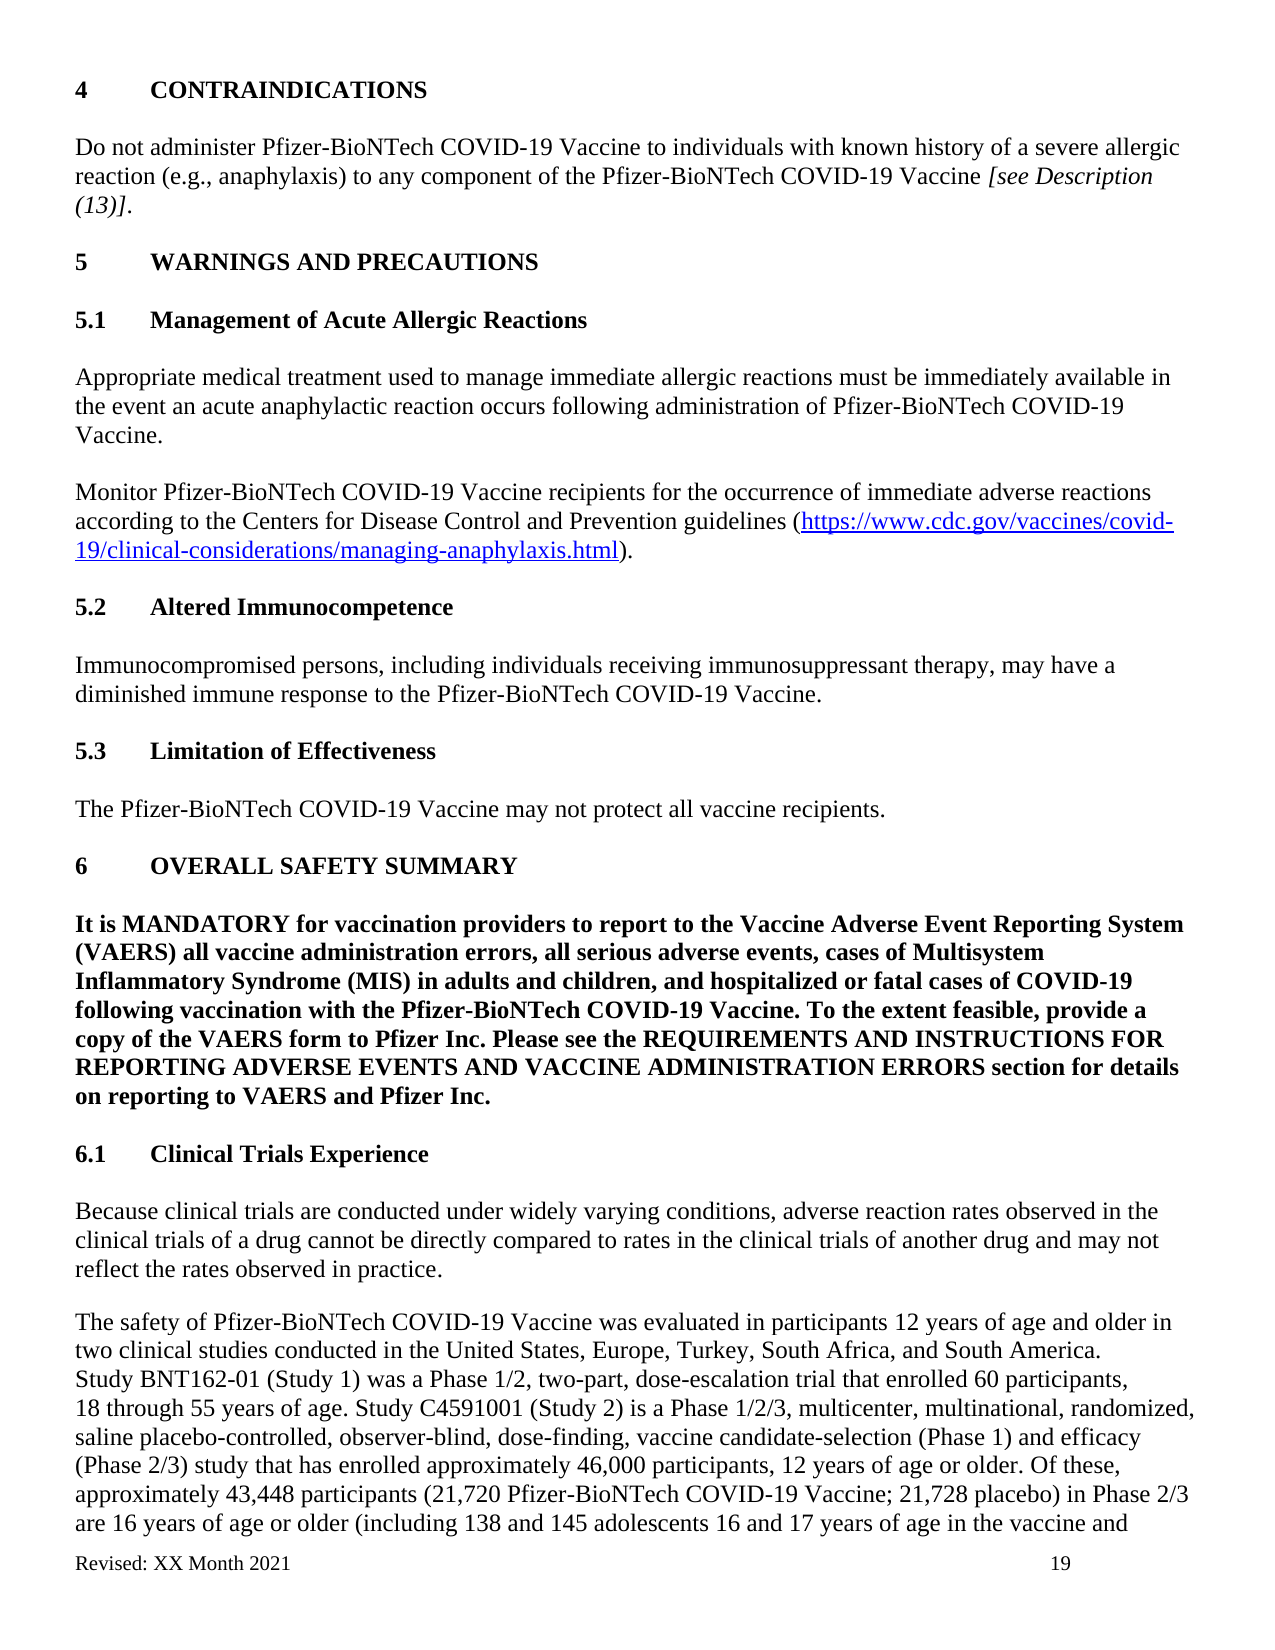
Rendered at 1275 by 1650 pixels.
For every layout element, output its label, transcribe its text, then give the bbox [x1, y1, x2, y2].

text 5.3 Limitation of Effectiveness [75, 736, 1200, 765]
text It is MANDATORY for vaccination providers to report to the Vaccine Adverse Event Reporting System (VAERS) all vaccine administration errors, all serious adverse events, cases of Multisystem Inflammatory Syndrome (MIS) in adults and children, and hospitalized or fatal cases of COVID-19 following vaccination with the Pfizer-BioNTech COVID-19 Vaccine. To the extent feasible, provide a copy of the VAERS form to Pfizer Inc. Please see the REQUIREMENTS AND INSTRUCTIONS FOR REPORTING ADVERSE EVENTS AND VACCINE ADMINISTRATION ERRORS section for details on reporting to VAERS and Pfizer Inc. [75, 909, 1200, 1110]
text Immunocompromised persons, including individuals receiving immunosuppressant therapy, may have a diminished immune response to the Pfizer-BioNTech COVID-19 Vaccine. [75, 650, 1185, 707]
text Because clinical trials are conducted under widely varying conditions, adverse reaction rates observed in the clinical trials of a drug cannot be directly compared to rates in the clinical trials of another drug and may not reflect the rates observed in practice. [75, 1196, 1200, 1282]
text 4 CONTRAINDICATIONS [75, 75, 1200, 104]
text 5 WARNINGS AND PRECAUTIONS [75, 247, 1200, 276]
text 5.1 Management of Acute Allergic Reactions [75, 305, 1200, 334]
text Do not administer Pfizer-BioNTech COVID-19 Vaccine to individuals with known history of a severe allergic reaction (e.g., anaphylaxis) to any component of the Pfizer-BioNTech COVID-19 Vaccine [see Description (13)]. [75, 132, 1200, 219]
text 6.1 Clinical Trials Experience [75, 1139, 1200, 1167]
text Monitor Pfizer-BioNTech COVID-19 Vaccine recipients for the occurrence of immediate adverse reactions according to the Centers for Disease Control and Prevention guidelines (https://www.cdc.gov/vaccines/covid-19/clinical-considerations/managing-anaphylaxis.html). [75, 477, 1200, 564]
text Appropriate medical treatment used to manage immediate allergic reactions must be immediately available in the event an acute anaphylactic reaction occurs following administration of Pfizer-BioNTech COVID-19 Vaccine. [75, 362, 1200, 449]
text The Pfizer-BioNTech COVID-19 Vaccine may not protect all vaccine recipients. [75, 794, 1200, 822]
text 5.2 Altered Immunocompetence [75, 592, 1200, 621]
text 6 OVERALL SAFETY SUMMARY [75, 851, 1200, 880]
